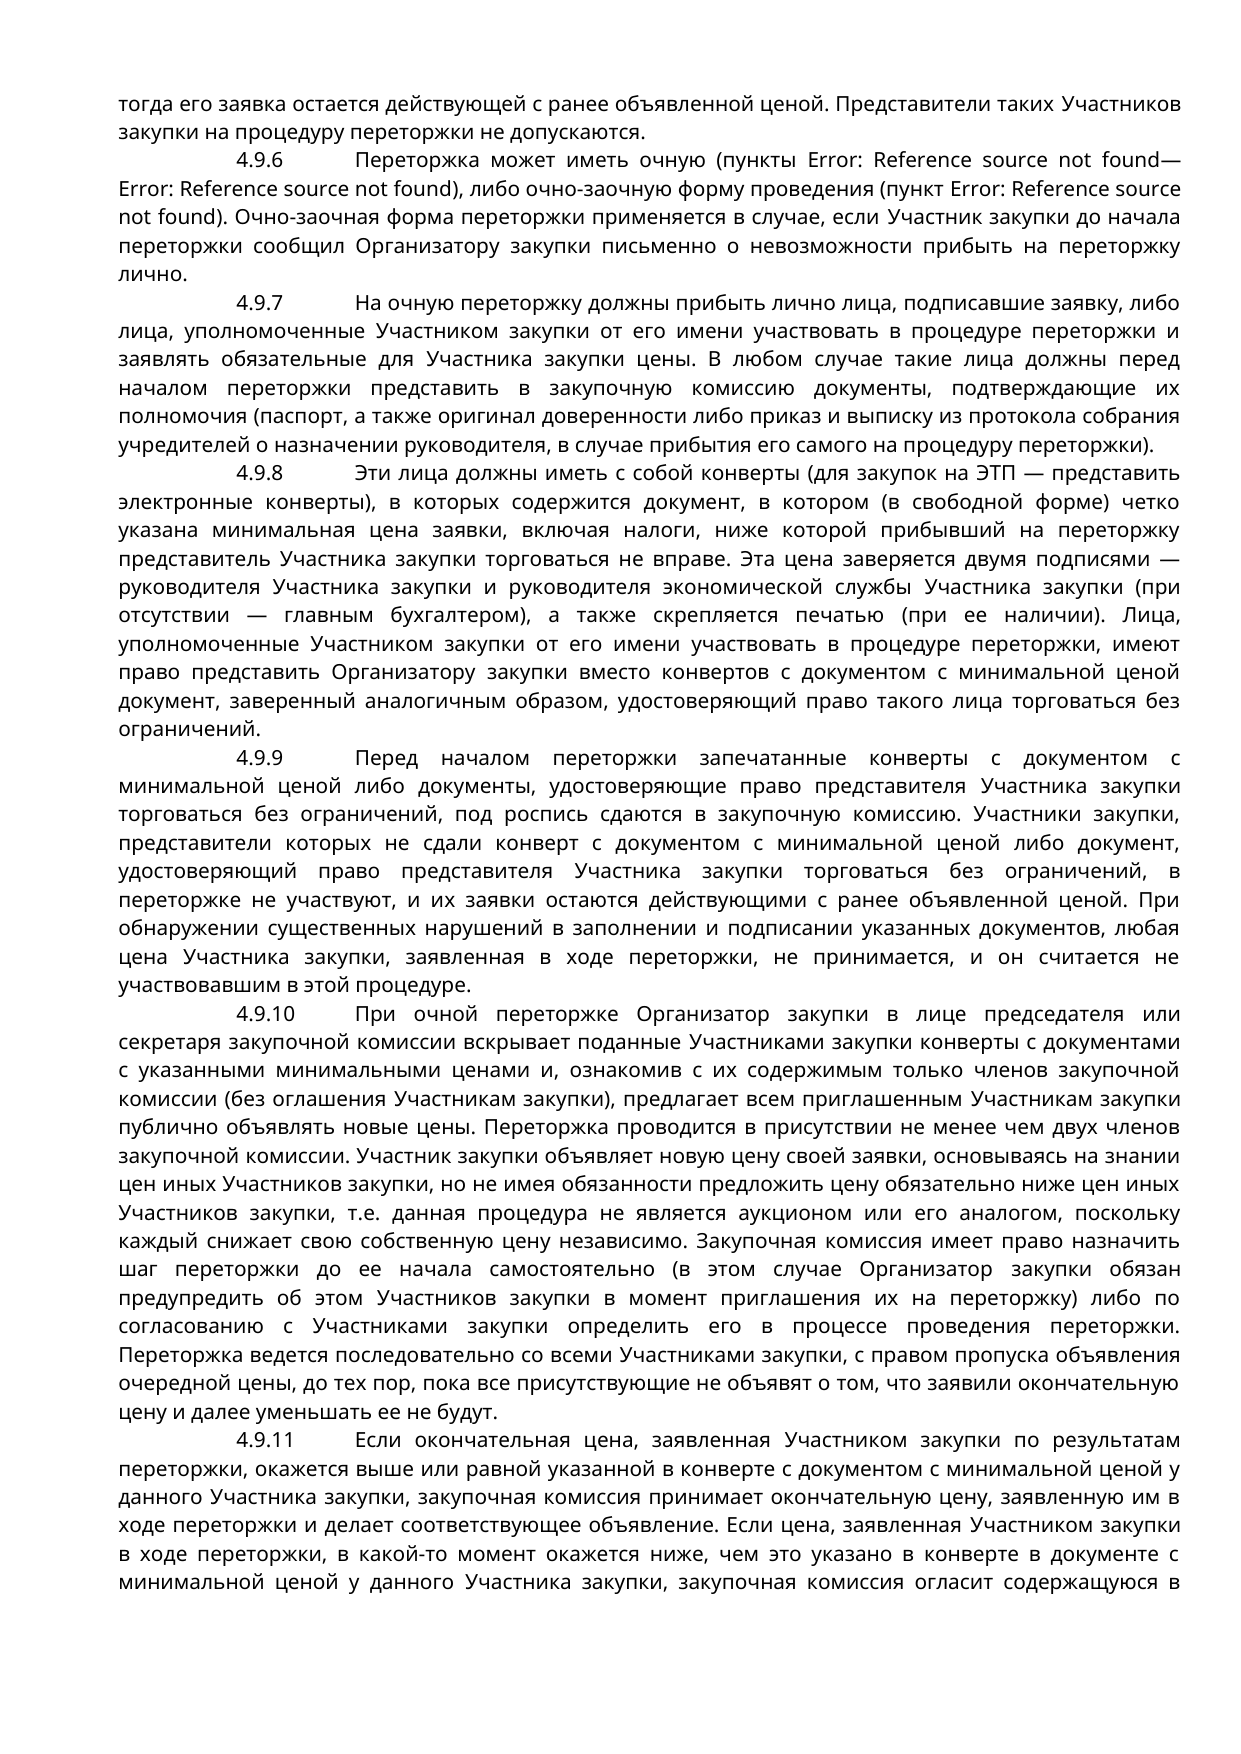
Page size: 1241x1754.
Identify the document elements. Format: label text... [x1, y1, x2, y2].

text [118, 1425, 1181, 1596]
text При очной переторжке Организатор закупки в лице председателя или секретаря закупочной комиссии вскрывает поданные Участниками закупки конверты с документами с указанными минимальными ценами и, ознакомив с их содержимым только членов закупочной комиссии (без оглашения Участникам закупки), предлагает всем приглашенным Участникам закупки публично объявлять новые цены. Переторжка проводится в присутствии не менее чем двух членов закупочной комиссии. Участник закупки объявляет новую цену своей заявки, основываясь на знании цен иных Участников закупки, но не имея обязанности предложить цену обязательно ниже цен иных Участников закупки, т.е. данная процедура не является аукционом или его аналогом, поскольку каждый снижает свою собственную цену независимо. Закупочная комиссия имеет право назначить шаг переторжки до ее начала самостоятельно (в этом случае Организатор закупки обязан предупредить об этом Участников закупки в момент приглашения их на переторжку) либо по согласованию с Участниками закупки определить его в процессе проведения переторжки. Переторжка ведется последовательно со всеми Участниками закупки, с правом пропуска объявления очередной цены, до тех пор, пока все присутствующие не объявят о том, что заявили окончательную цену и далее уменьшать ее не будут. [118, 999, 1181, 1425]
text Эти лица должны иметь с собой конверты (для закупок на ЭТП — представить электронные конверты), в которых содержится документ, в котором (в свободной форме) четко указана минимальная цена заявки, включая налоги, ниже которой прибывший на переторжку представитель Участника закупки торговаться не вправе. Эта цена заверяется двумя подписями — руководителя Участника закупки и руководителя экономической службы Участника закупки (при отсутствии — главным бухгалтером), а также скрепляется печатью (при ее наличии). Лица, уполномоченные Участником закупки от его имени участвовать в процедуре переторжки, имеют право представить Организатору закупки вместо конвертов с документом с минимальной ценой документ, заверенный аналогичным образом, удостоверяющий право такого лица торговаться без ограничений. [118, 458, 1181, 743]
text На очную переторжку должны прибыть лично лица, подписавшие заявку, либо лица, уполномоченные Участником закупки от его имени участвовать в процедуре переторжки и заявлять обязательные для Участника закупки цены. В любом случае такие лица должны перед началом переторжки представить в закупочную комиссию документы, подтверждающие их полномочия (паспорт, а также оригинал доверенности либо приказ и выписку из протокола собрания учредителей о назначении руководителя, в случае прибытия его самого на процедуру переторжки). [118, 288, 1181, 458]
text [118, 89, 1181, 146]
text Перед началом переторжки запечатанные конверты с документом с минимальной ценой либо документы, удостоверяющие право представителя Участника закупки торговаться без ограничений, под роспись сдаются в закупочную комиссию. Участники закупки, представители которых не сдали конверт с документом с минимальной ценой либо документ, удостоверяющий право представителя Участника закупки торговаться без ограничений, в переторжке не участвуют, и их заявки остаются действующими с ранее объявленной ценой. При обнаружении существенных нарушений в заполнении и подписании указанных документов, любая цена Участника закупки, заявленная в ходе переторжки, не принимается, и он считается не участвовавшим в этой процедуре. [118, 743, 1181, 999]
